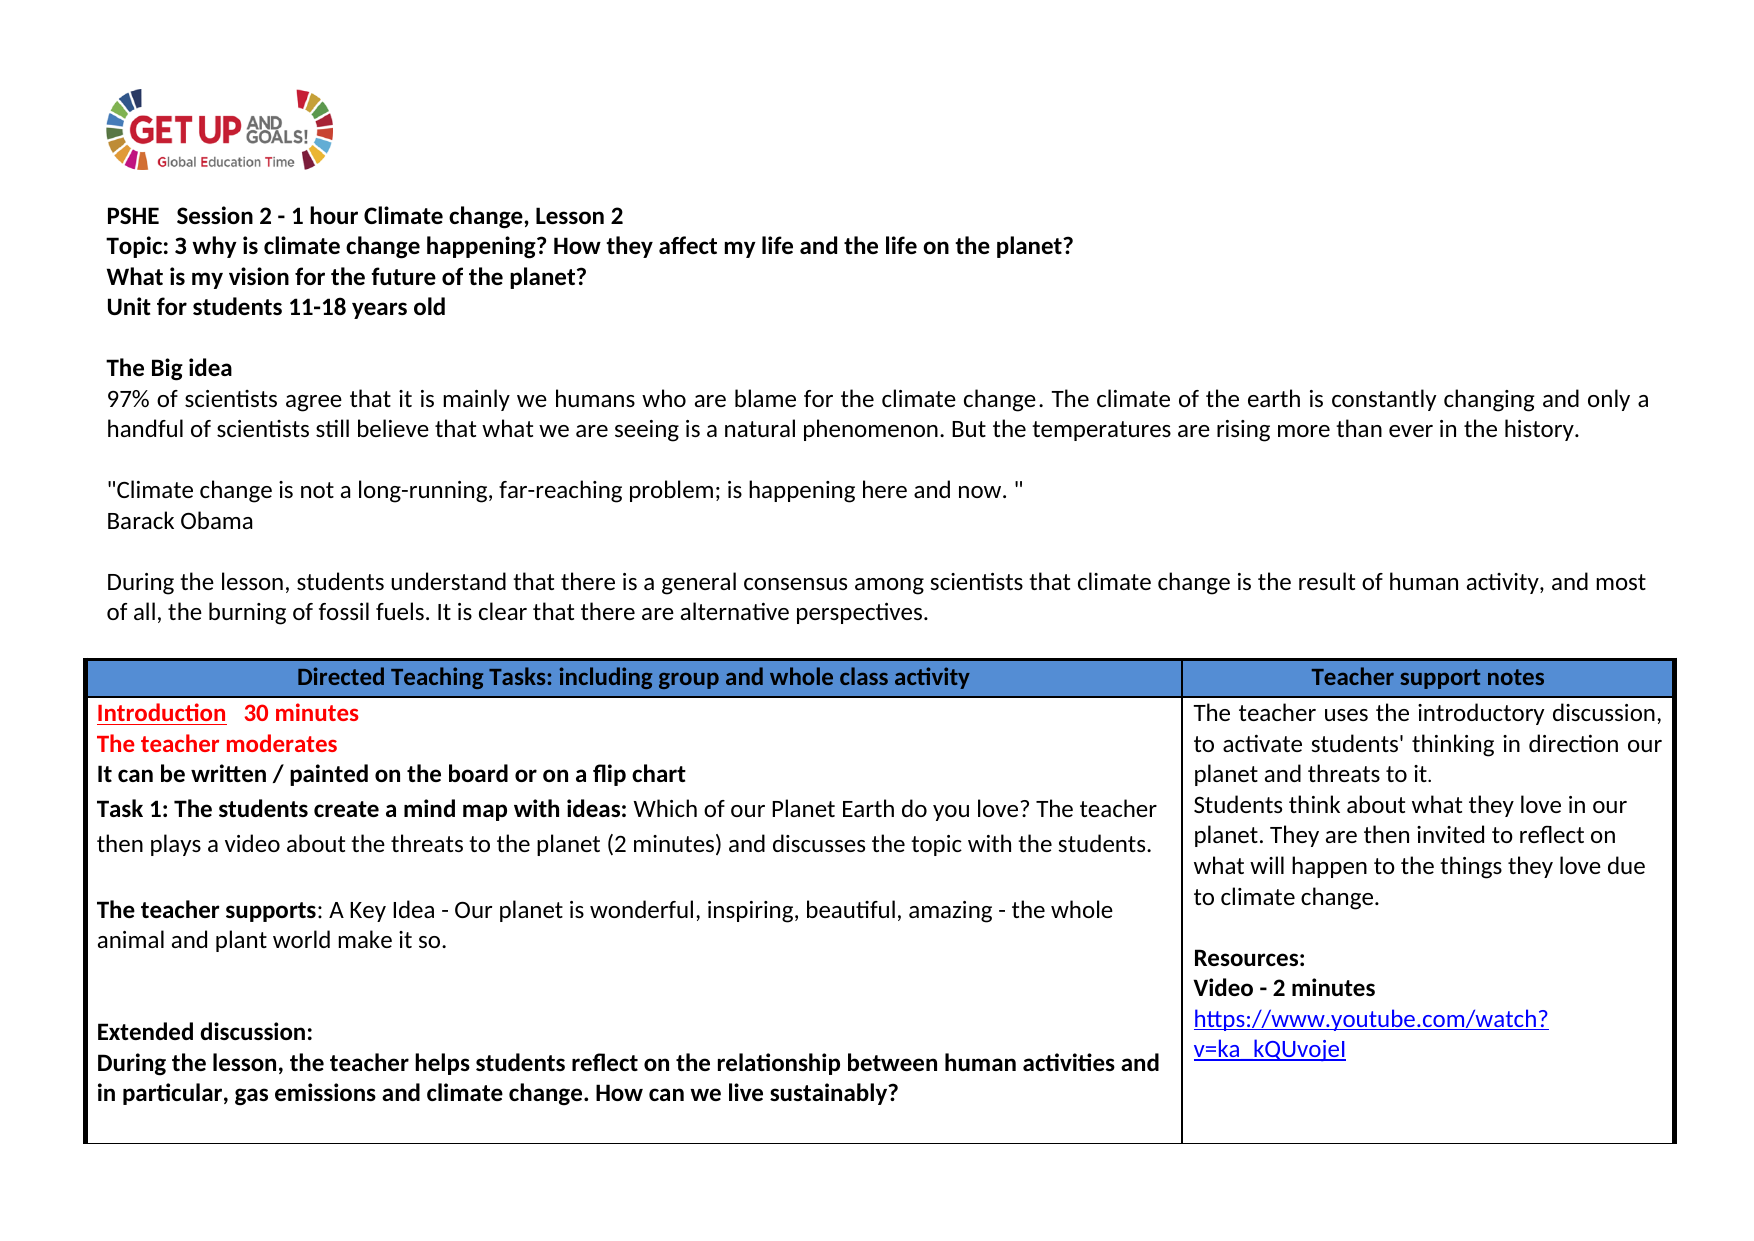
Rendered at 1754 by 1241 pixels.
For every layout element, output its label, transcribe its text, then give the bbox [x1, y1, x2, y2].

text What is my vision for the future of the planet? [106, 261, 1651, 291]
text Topic: З why is climate change happening? How they affect my life and the life on the planet? [106, 230, 1651, 261]
text Barack Obama [106, 505, 1651, 536]
picture [106, 89, 333, 170]
text During the lesson, students understand that there is a general consensus among scientists that climate change is the result of human activity, and most of all, the burning of fossil fuels. It is clear that there are alternative perspectives. [106, 566, 1651, 627]
text Unit for students 11-18 years old [106, 291, 1651, 322]
text 97% of scientists agree that it is mainly we humans who are blame for the climate change. The climate of the earth is constantly changing and only a handful of scientists still believe that what we are seeing is a natural phenomenon. But the temperatures are rising more than ever in the history. [106, 383, 1651, 444]
table_cell The teacher uses the introductory discussion, to activate students' thinking in direction our planet and threats to it. Students think about what they love in our planet. They are then invited to reflect on what will happen to the things they love due to climate change. Resources: Video - 2 minutes https://www.youtube.com/watch?v=ka_kQUvojeI [1183, 698, 1672, 1142]
table_cell Introduction 30 minutes The teacher moderates It can be written / painted on the board or on a flip chart Task 1: The students create a mind map with ideas: Which of our Planet Earth do you love? The teacher then plays a video about the threats to the planet (2 minutes) and discusses the topic with the students. The teacher supports: A Key Idea - Our planet is wonderful, inspiring, beautiful, amazing - the whole animal and plant world make it so. Extended discussion: During the lesson, the teacher helps students reflect on the relationship between human activities and in particular, gas emissions and climate change. How can we live sustainably? [88, 698, 1181, 1142]
text PSHE Session 2 - 1 hour Climate change, Lesson 2 [106, 200, 1651, 230]
table_header Teacher support notes [1183, 661, 1672, 696]
text The Big idea [106, 352, 1651, 383]
table_header Directed Teaching Tasks: including group and whole class activity [88, 661, 1181, 696]
text "Climate change is not a long-running, far-reaching problem; is happening here and now. " [106, 474, 1651, 505]
